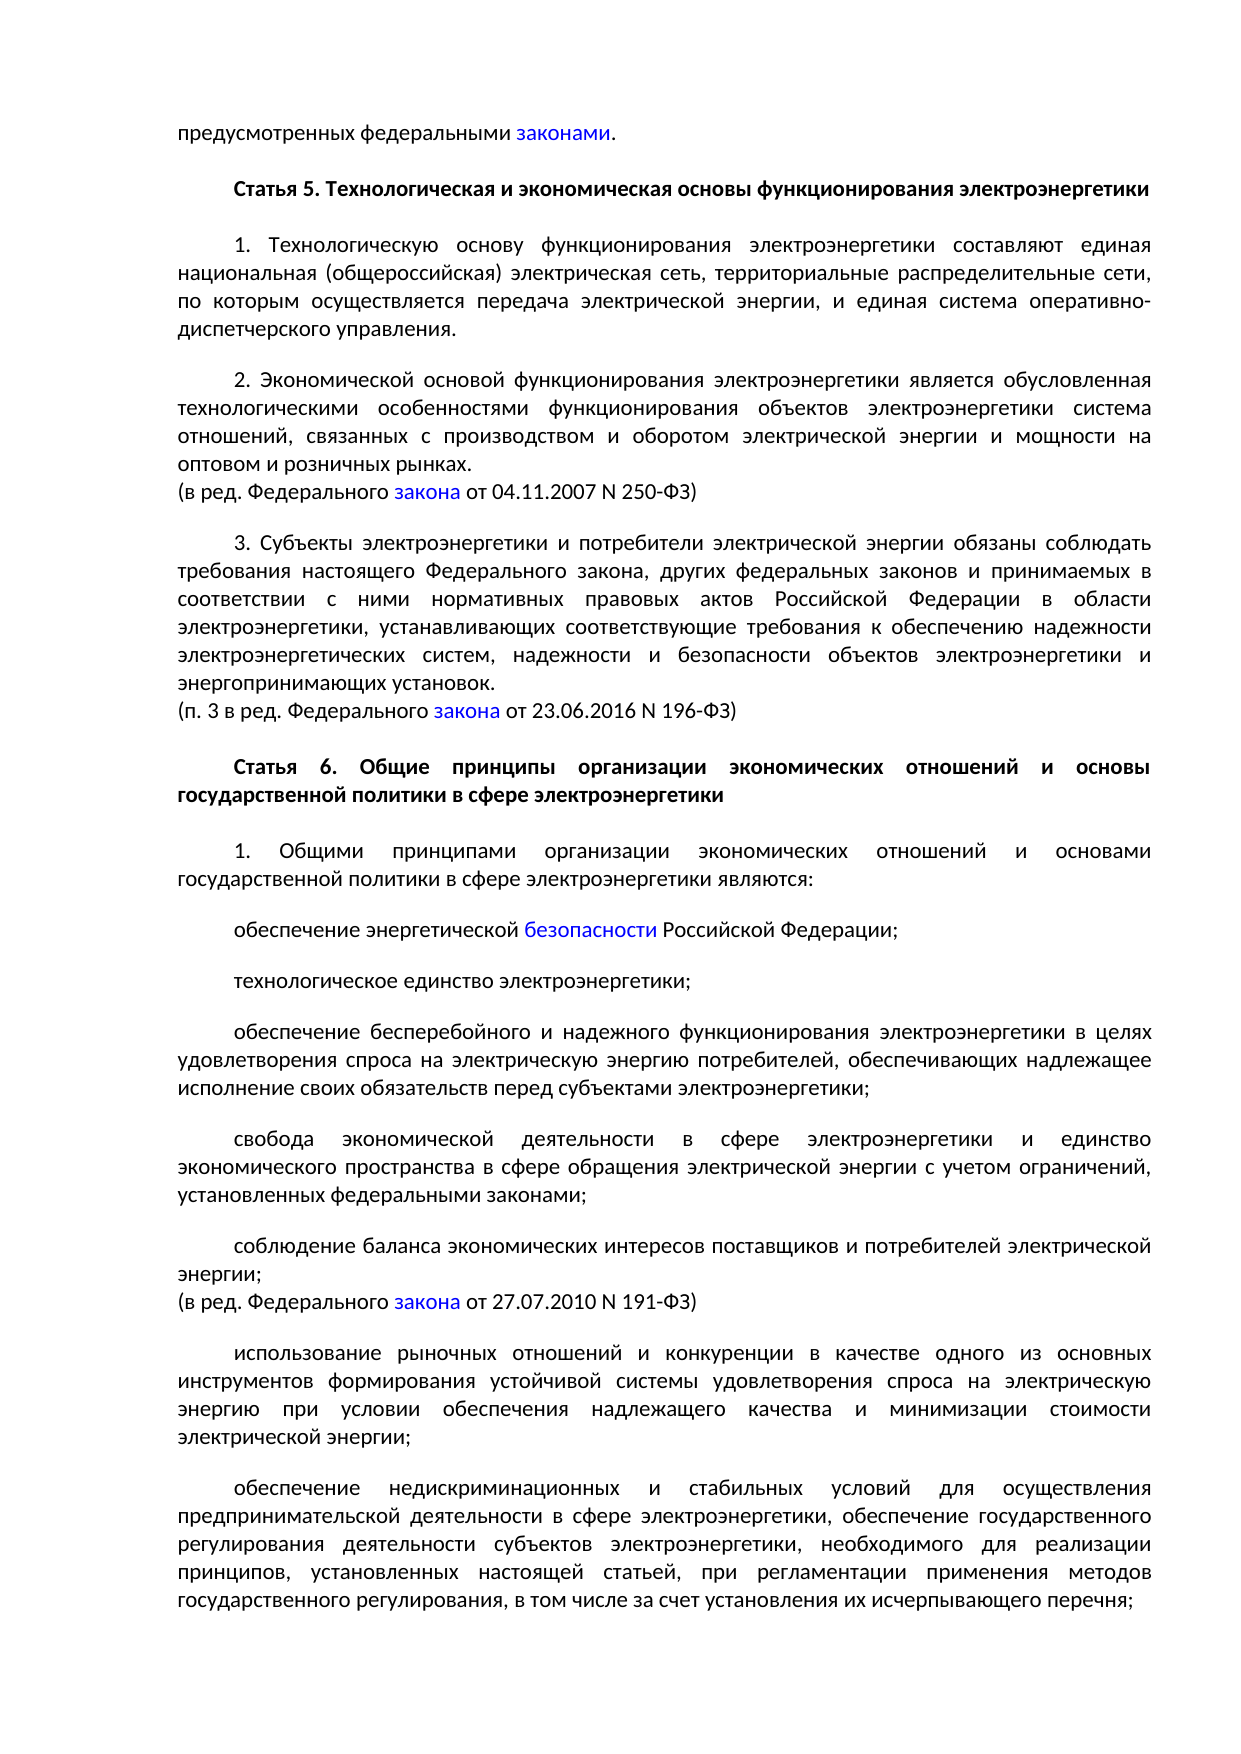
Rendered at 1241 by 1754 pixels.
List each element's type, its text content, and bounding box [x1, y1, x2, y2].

text обеспечение недискриминационных и стабильных условий для осуществления предпринимательской деятельности в сфере электроэнергетики, обеспечение государственного регулирования деятельности субъектов электроэнергетики, необходимого для реализации принципов, установленных настоящей статьей, при регламентации применения методов государственного регулирования, в том числе за счет установления их исчерпывающего перечня; [177, 1473, 1152, 1613]
text 2. Экономической основой функционирования электроэнергетики является обусловленная технологическими особенностями функционирования объектов электроэнергетики система отношений, связанных с производством и оборотом электрической энергии и мощности на оптовом и розничных рынках. [177, 365, 1152, 477]
text обеспечение энергетической безопасности Российской Федерации; [177, 915, 1152, 943]
text (в ред. Федерального закона от 04.11.2007 N 250-ФЗ) [177, 477, 1152, 505]
text свобода экономической деятельности в сфере электроэнергетики и единство экономического пространства в сфере обращения электрической энергии с учетом ограничений, установленных федеральными законами; [177, 1124, 1152, 1208]
text технологическое единство электроэнергетики; [177, 966, 1152, 994]
text соблюдение баланса экономических интересов поставщиков и потребителей электрической энергии; [177, 1231, 1152, 1287]
text (п. 3 в ред. Федерального закона от 23.06.2016 N 196-ФЗ) [177, 696, 1152, 724]
text 1. Общими принципами организации экономических отношений и основами государственной политики в сфере электроэнергетики являются: [177, 836, 1152, 892]
text 1. Технологическую основу функционирования электроэнергетики составляют единая национальная (общероссийская) электрическая сеть, территориальные распределительные сети, по которым осуществляется передача электрической энергии, и единая система оперативно-диспетчерского управления. [177, 230, 1152, 342]
title Статья 6. Общие принципы организации экономических отношений и основы государственной политики в сфере электроэнергетики [177, 752, 1152, 808]
text (в ред. Федерального закона от 27.07.2010 N 191-ФЗ) [177, 1287, 1152, 1315]
text обеспечение бесперебойного и надежного функционирования электроэнергетики в целях удовлетворения спроса на электрическую энергию потребителей, обеспечивающих надлежащее исполнение своих обязательств перед субъектами электроэнергетики; [177, 1017, 1152, 1101]
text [177, 118, 1152, 146]
text 3. Субъекты электроэнергетики и потребители электрической энергии обязаны соблюдать требования настоящего Федерального закона, других федеральных законов и принимаемых в соответствии с ними нормативных правовых актов Российской Федерации в области электроэнергетики, устанавливающих соответствующие требования к обеспечению надежности электроэнергетических систем, надежности и безопасности объектов электроэнергетики и энергопринимающих установок. [177, 528, 1152, 696]
title Статья 5. Технологическая и экономическая основы функционирования электроэнергетики [177, 174, 1152, 202]
text использование рыночных отношений и конкуренции в качестве одного из основных инструментов формирования устойчивой системы удовлетворения спроса на электрическую энергию при условии обеспечения надлежащего качества и минимизации стоимости электрической энергии; [177, 1338, 1152, 1450]
